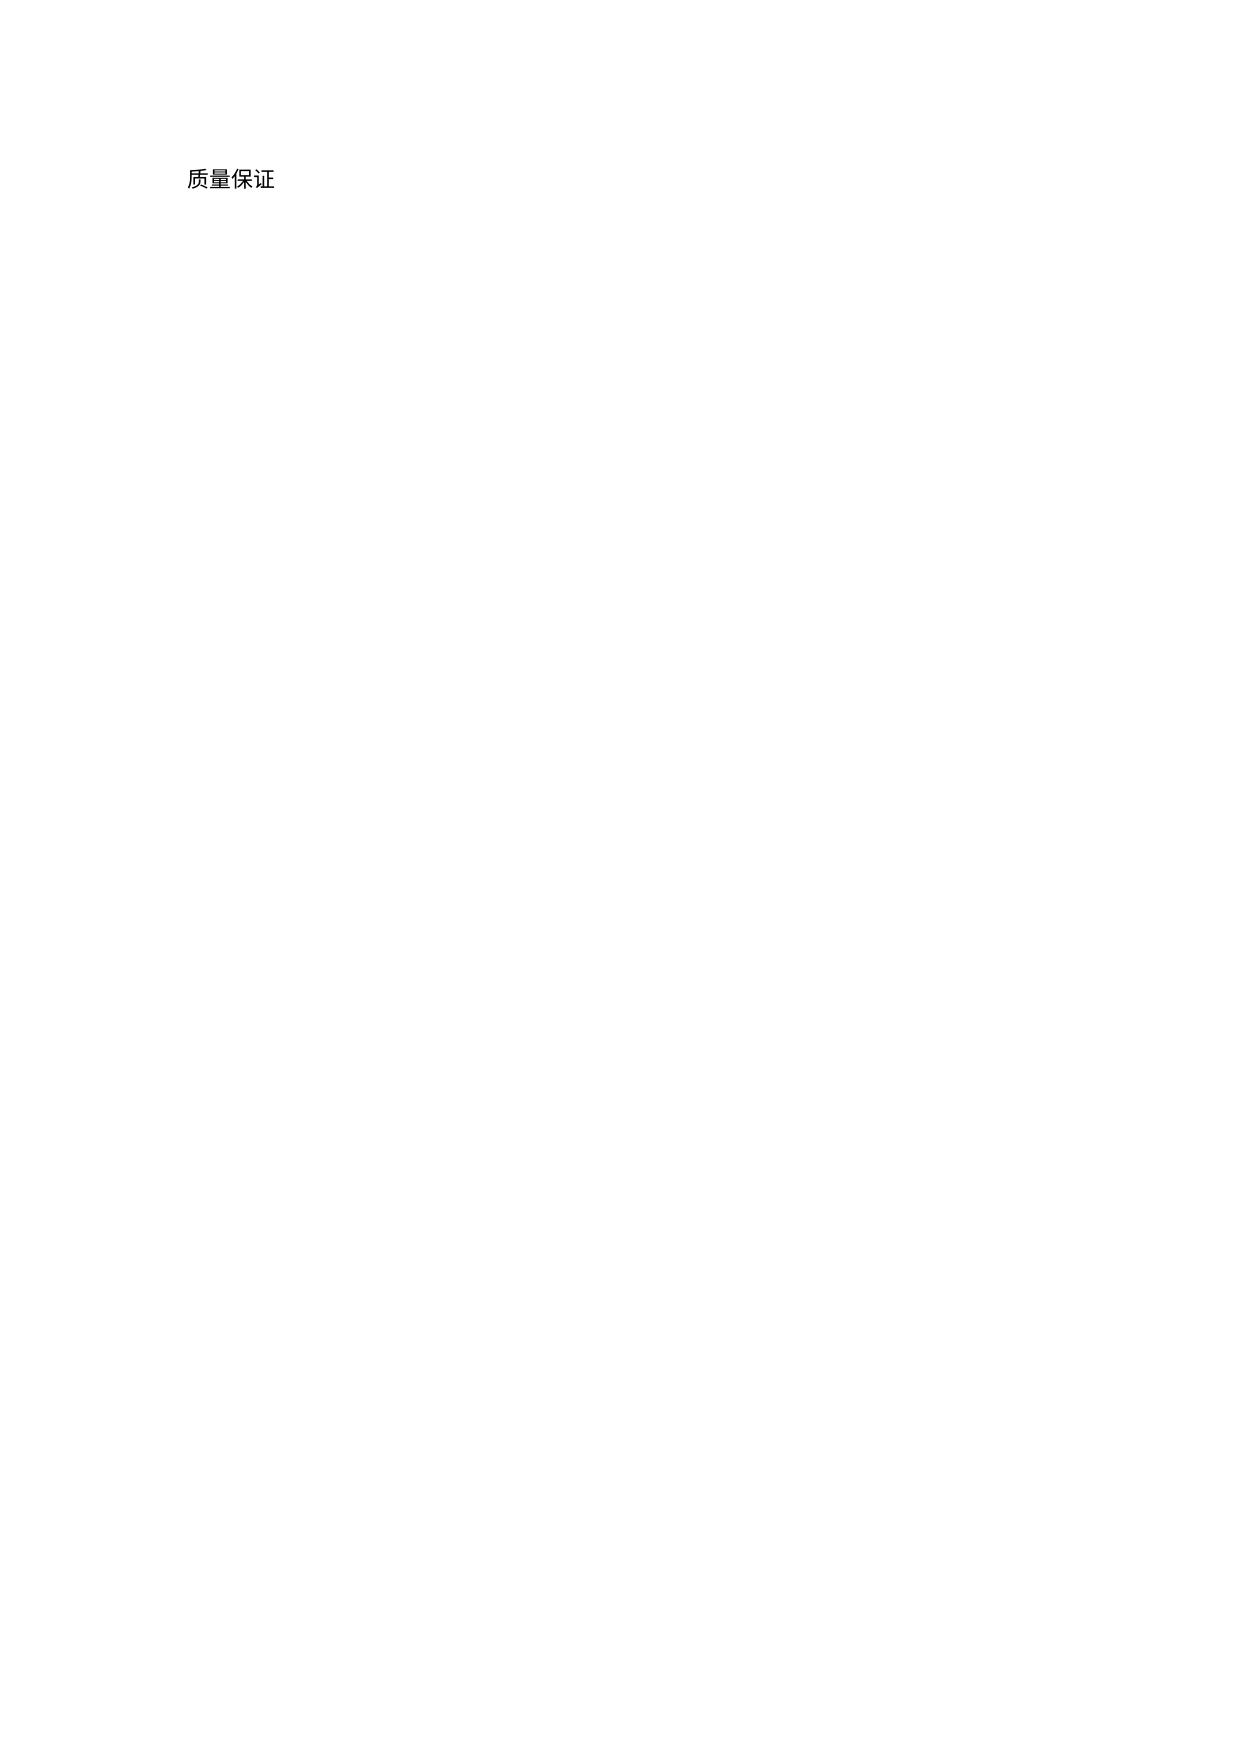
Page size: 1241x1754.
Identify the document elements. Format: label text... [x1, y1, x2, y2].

text 质量保证 [187, 162, 1053, 194]
